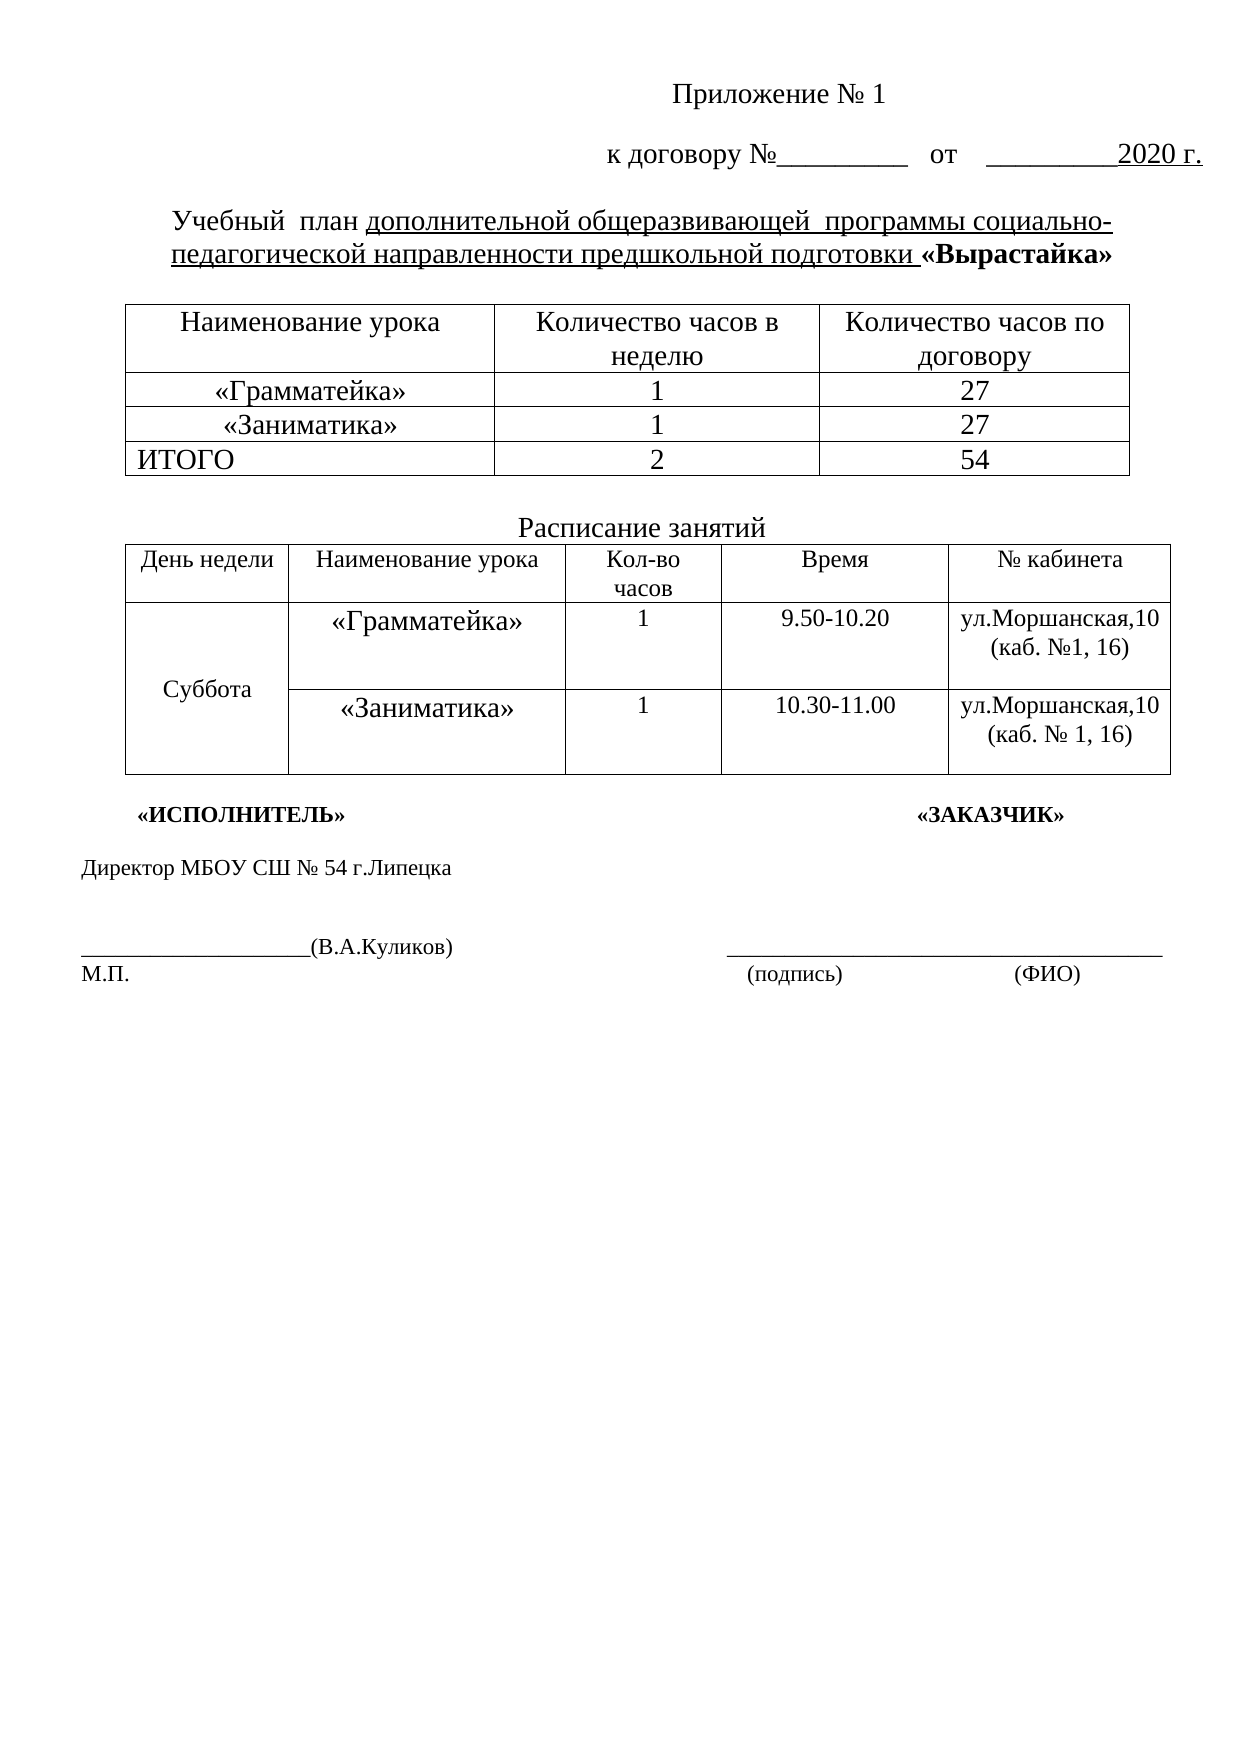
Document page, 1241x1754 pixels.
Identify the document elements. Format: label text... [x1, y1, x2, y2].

table_cell «ИСПОЛНИТЕЛЬ» [126, 775, 628, 828]
table_cell «Грамматейка» [289, 603, 565, 689]
table_cell 1 [495, 407, 819, 441]
table_cell ул.Моршанская,10 (каб. №1, 16) [949, 603, 1170, 689]
table_cell «Заниматика» [289, 690, 565, 774]
table_cell 27 [820, 373, 1129, 406]
table_cell 2 [495, 442, 819, 475]
table_header Количество часов в неделю [495, 305, 819, 372]
table_cell ул.Моршанская,10 (каб. № 1, 16) [949, 690, 1170, 774]
text Приложение № 1 [81, 76, 1202, 109]
table_header Кол-во часов [566, 545, 721, 602]
table_header Наименование урока [126, 305, 494, 372]
table_cell «Грамматейка» [126, 373, 494, 406]
text Расписание занятий [81, 510, 1202, 543]
table_cell 10.30-11.00 [722, 690, 948, 774]
table_cell ИТОГО [126, 442, 494, 475]
text Директор МБОУ СШ № 54 г.Липецка [81, 854, 1202, 881]
table_cell 27 [820, 407, 1129, 441]
table_cell 1 [566, 603, 721, 689]
table_header № кабинета [949, 545, 1170, 602]
table_cell 54 [820, 442, 1129, 475]
table_header Количество часов по договору [820, 305, 1129, 372]
text М.П. (подпись) (ФИО) [81, 960, 1202, 986]
text к договору №_________ от _________2020 г. [81, 136, 1202, 169]
text Учебный план дополнительной общеразвивающей программы социально-педагогической направленности предшкольной подготовки «Вырастайка» [81, 203, 1202, 270]
text ____________________(В.А.Куликов) ______________________________________ [81, 933, 1202, 960]
table_cell «Заниматика» [126, 407, 494, 441]
table_header Время [722, 545, 948, 602]
table_header День недели [126, 545, 288, 602]
table_cell «ЗАКАЗЧИК» [628, 775, 1171, 828]
table_cell 1 [495, 373, 819, 406]
table_cell 9.50-10.20 [722, 603, 948, 689]
table_cell Суббота [126, 603, 288, 774]
table_header Наименование урока [289, 545, 565, 602]
table_cell 1 [566, 690, 721, 774]
